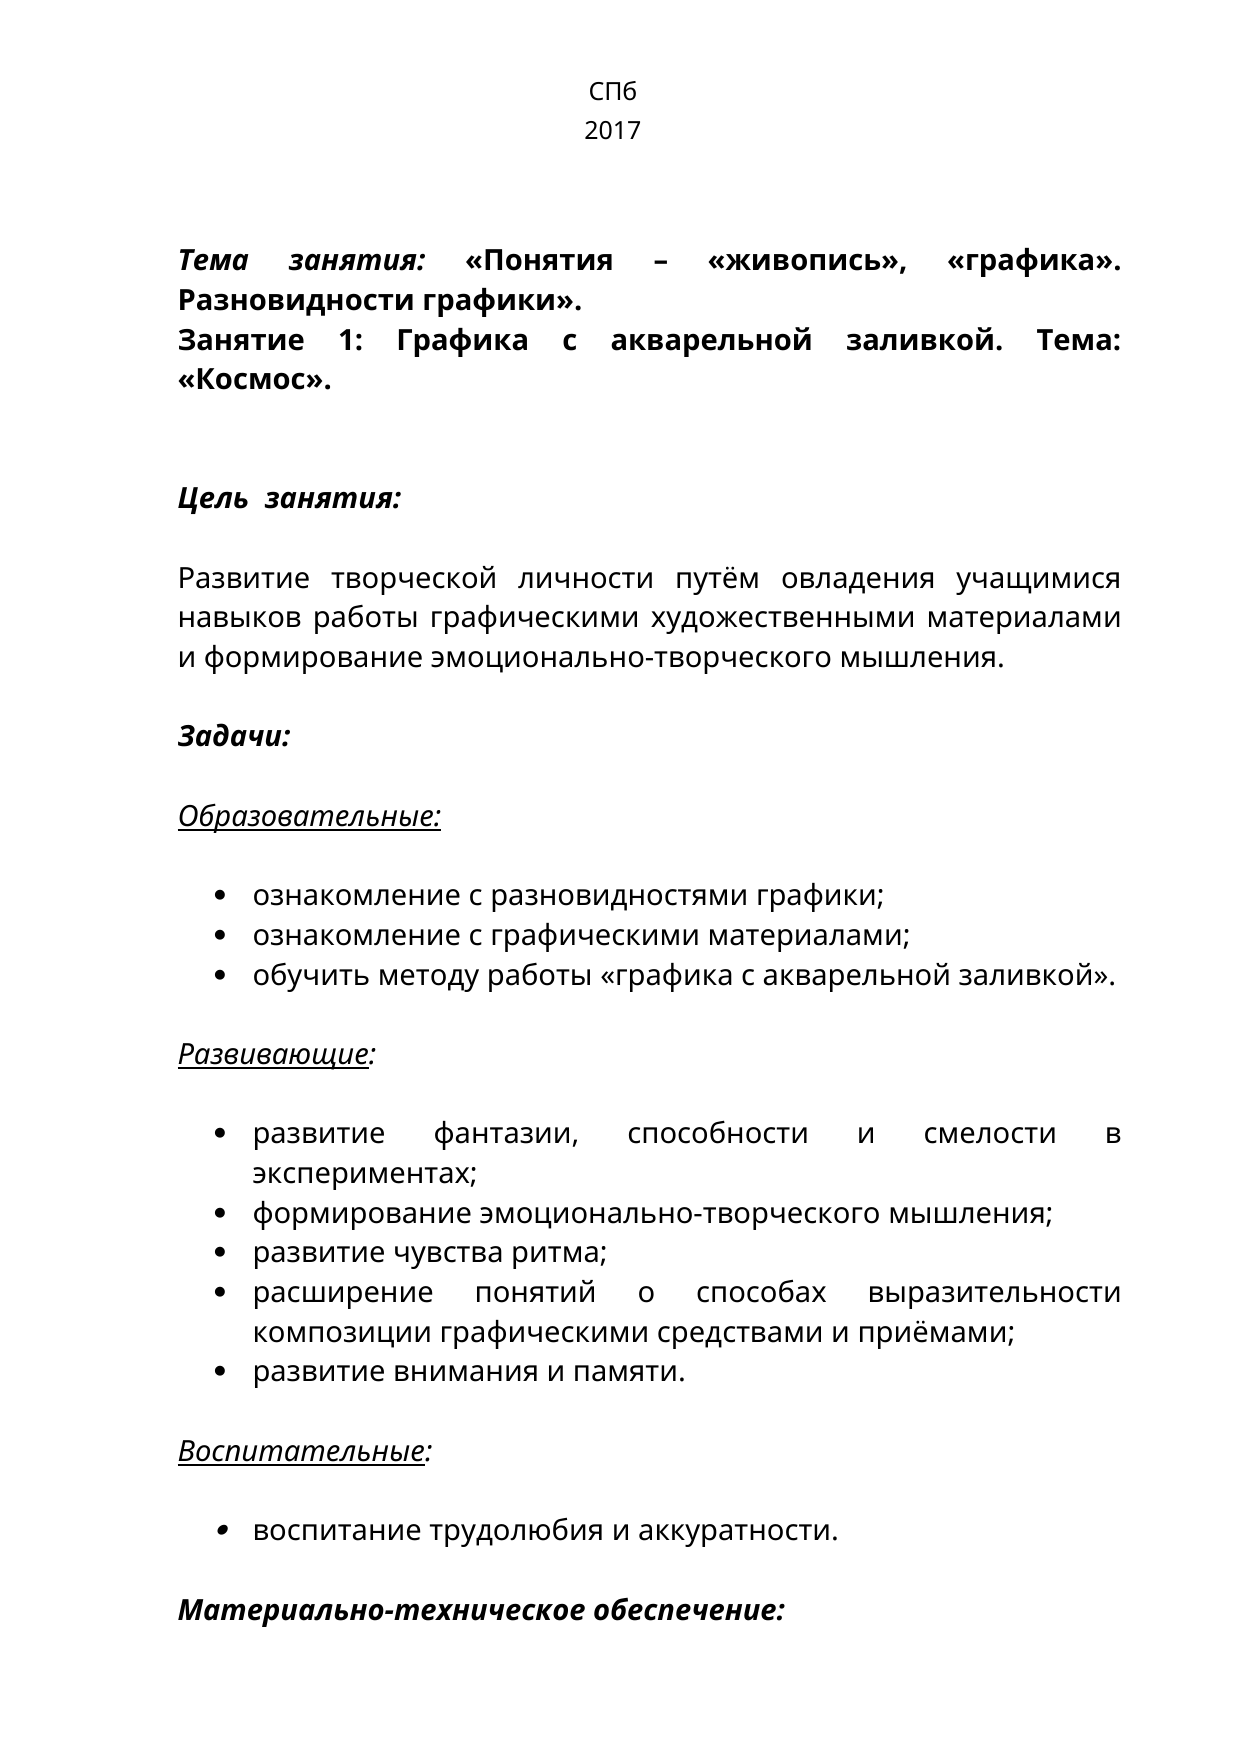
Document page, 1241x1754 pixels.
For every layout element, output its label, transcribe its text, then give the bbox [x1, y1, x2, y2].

list развитие внимания и памяти. [215, 1351, 1122, 1390]
list ознакомление с графическими материалами; [215, 914, 1122, 954]
text Тема занятия: «Понятия – «живопись», «графика». Разновидности графики». [177, 239, 1122, 319]
text Материально-техническое обеспечение: [177, 1589, 1122, 1628]
text Образовательные: [177, 795, 1122, 835]
text Цель занятия: [177, 478, 1122, 517]
list развитие фантазии, способности и смелости в экспериментах; [215, 1113, 1122, 1192]
text Развитие творческой личности путём овладения учащимися навыков работы графическими художественными материалами и формирование эмоционально-творческого мышления. [177, 557, 1122, 676]
list развитие чувства ритма; [215, 1232, 1122, 1271]
text Задачи: [177, 716, 1122, 755]
text Занятие 1: Графика с акварельной заливкой. Тема: «Космос». [177, 319, 1122, 398]
text СПб 2017 [88, 74, 1137, 147]
text Развивающие: [177, 1033, 1122, 1073]
list обучить методу работы «графика с акварельной заливкой». [215, 954, 1122, 993]
list воспитание трудолюбия и аккуратности. [215, 1509, 1122, 1549]
list формирование эмоционально-творческого мышления; [215, 1192, 1122, 1232]
list расширение понятий о способах выразительности композиции графическими средствами и приёмами; [215, 1271, 1122, 1351]
text Воспитательные: [177, 1430, 1122, 1470]
list ознакомление с разновидностями графики; [215, 874, 1122, 914]
